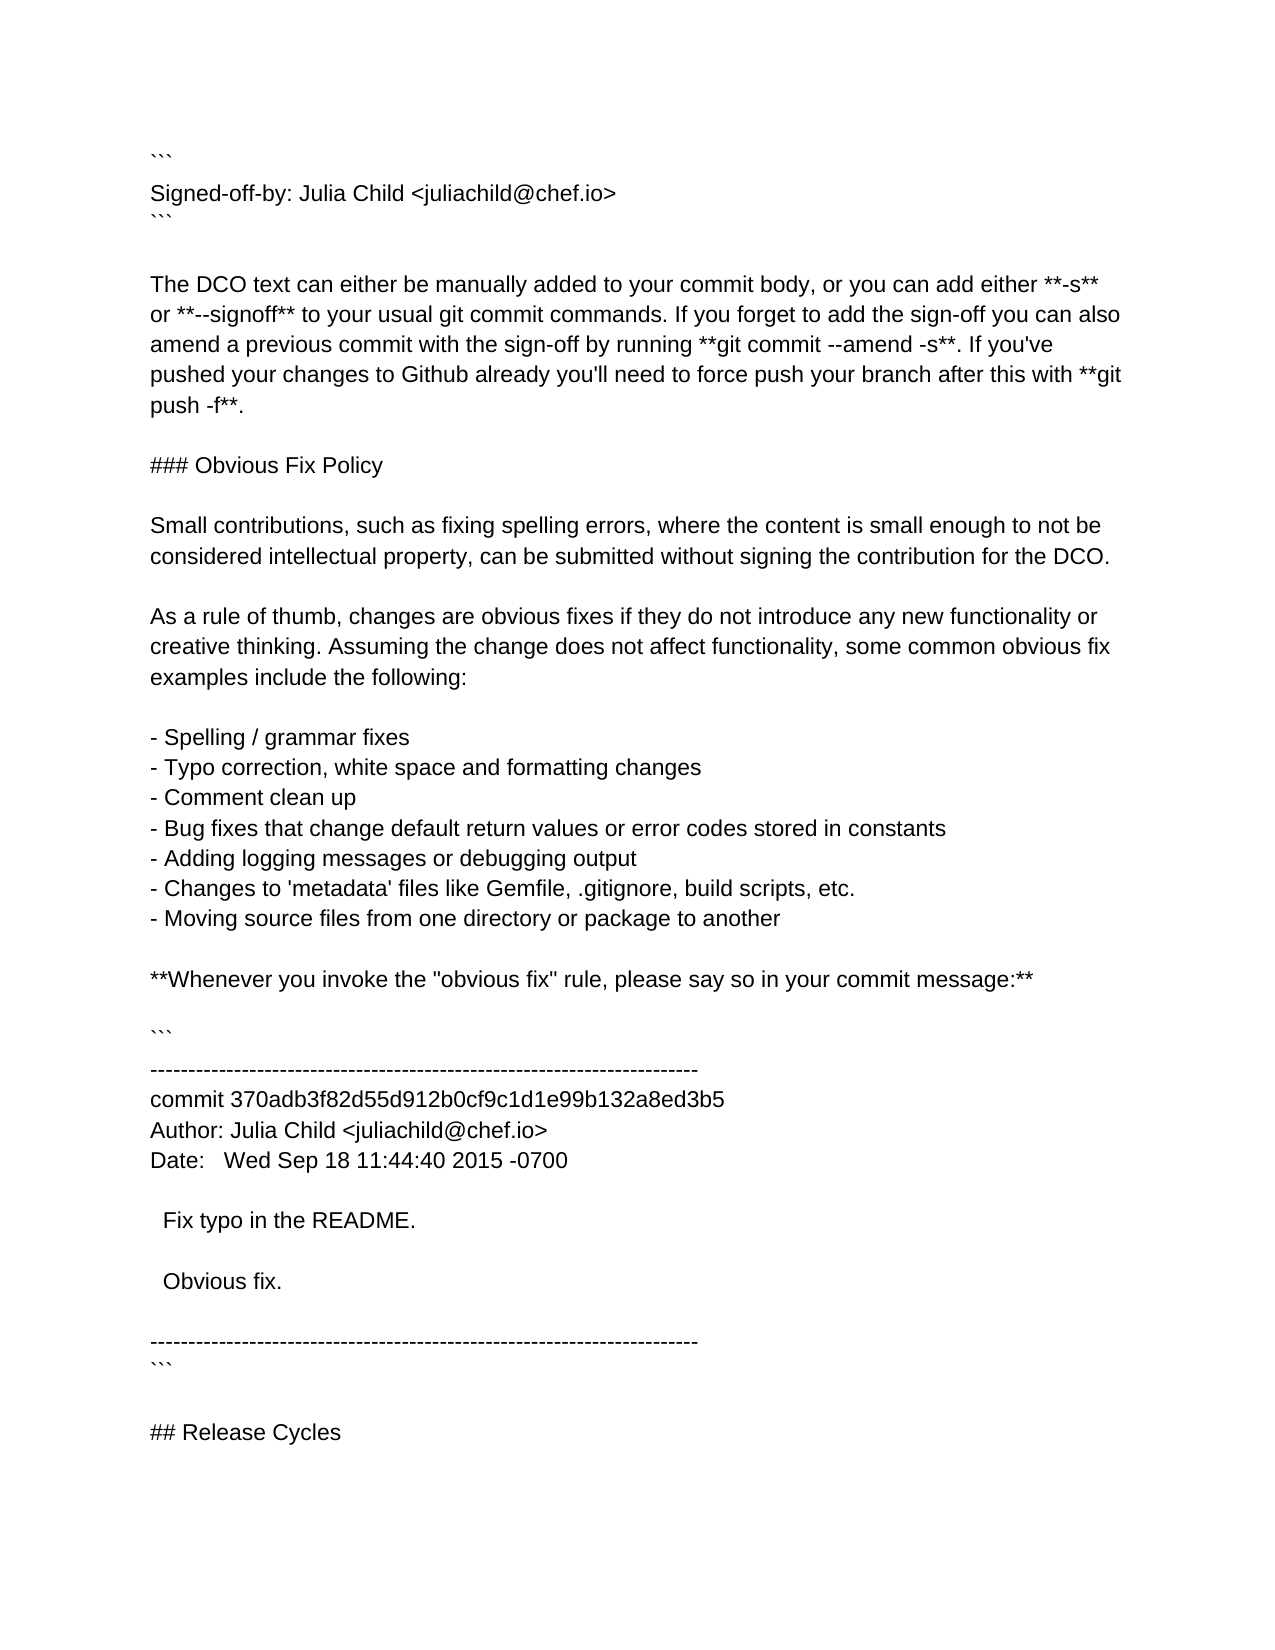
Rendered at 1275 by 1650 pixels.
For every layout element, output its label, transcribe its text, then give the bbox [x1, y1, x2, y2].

text - Comment clean up [150, 784, 1125, 811]
text ## Release Cycles [150, 1419, 1125, 1445]
text - Changes to 'metadata' files like Gemfile, .gitignore, build scripts, etc. [150, 875, 1125, 901]
text Author: Julia Child <juliachild@chef.io> [150, 1117, 1125, 1143]
text - Spelling / grammar fixes [150, 724, 1125, 750]
text ``` [150, 1026, 1125, 1052]
text - Typo correction, white space and formatting changes [150, 754, 1125, 781]
text Fix typo in the README. [150, 1207, 1125, 1234]
text ### Obvious Fix Policy [150, 452, 1125, 478]
text commit 370adb3f82d55d912b0cf9c1d1e99b132a8ed3b5 [150, 1086, 1125, 1113]
text - Bug fixes that change default return values or error codes stored in constants [150, 814, 1125, 841]
text Signed-off-by: Julia Child <juliachild@chef.io> [150, 180, 1125, 207]
text ``` [150, 210, 1125, 237]
text ------------------------------------------------------------------------ [150, 1328, 1125, 1354]
text ``` [150, 150, 1125, 176]
text ``` [150, 1358, 1125, 1385]
text Date: Wed Sep 18 11:44:40 2015 -0700 [150, 1147, 1125, 1173]
text **Whenever you invoke the "obvious fix" rule, please say so in your commit message:** [150, 966, 1125, 992]
text The DCO text can either be manually added to your commit body, or you can add either **-s** or **--signoff** to your usual git commit commands. If you forget to add the sign-off you can also amend a previous commit with the sign-off by running **git commit --amend -s**. If you've pushed your changes to Github already you'll need to force push your branch after this with **git push -f**. [150, 271, 1125, 418]
text As a rule of thumb, changes are obvious fixes if they do not introduce any new functionality or creative thinking. Assuming the change does not affect functionality, some common obvious fix examples include the following: [150, 603, 1125, 690]
text ------------------------------------------------------------------------ [150, 1056, 1125, 1083]
text Obvious fix. [150, 1268, 1125, 1294]
text - Adding logging messages or debugging output [150, 845, 1125, 871]
text Small contributions, such as fixing spelling errors, where the content is small enough to not be considered intellectual property, can be submitted without signing the contribution for the DCO. [150, 512, 1125, 569]
text - Moving source files from one directory or package to another [150, 905, 1125, 932]
